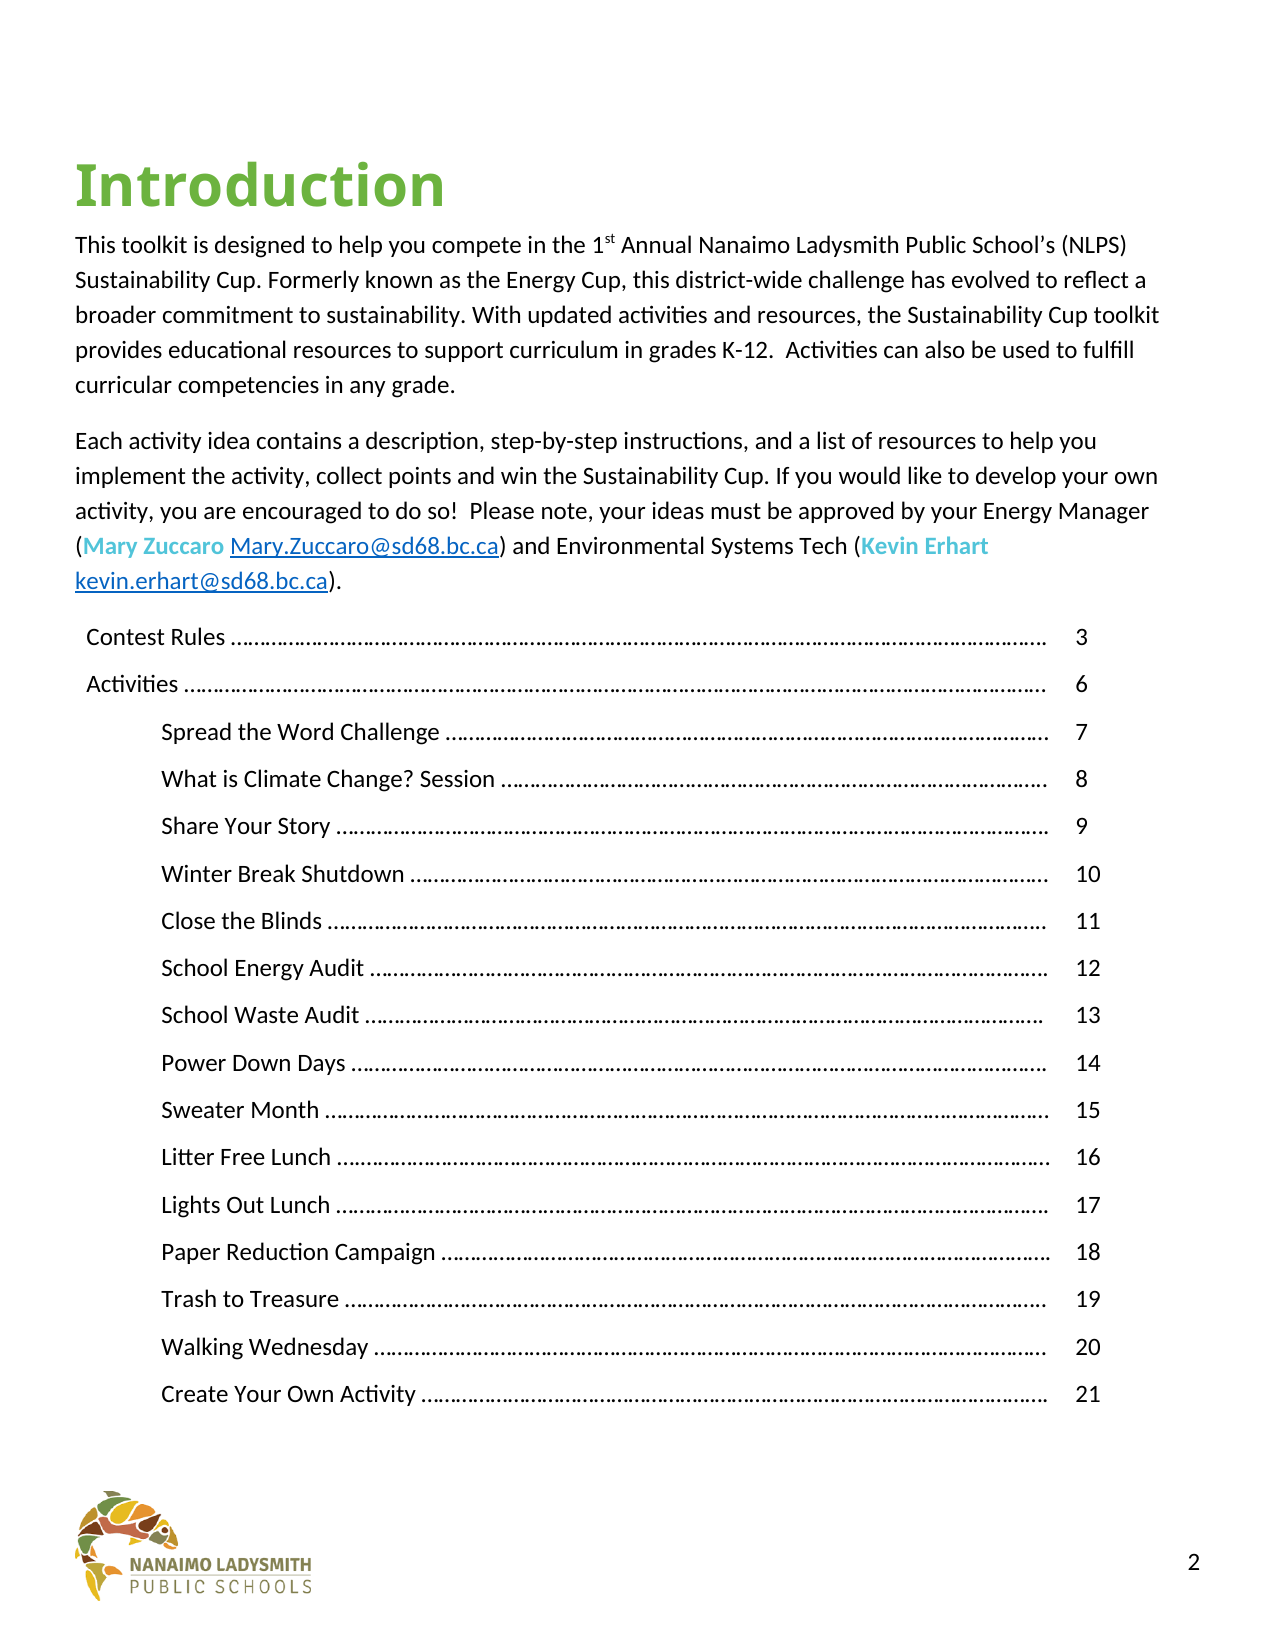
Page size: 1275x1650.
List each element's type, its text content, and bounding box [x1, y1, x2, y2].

table_cell Sweater Month ……………………………………………………………………………………………………………… [75, 1094, 1064, 1142]
table_header 3 [1064, 621, 1140, 669]
table_cell 7 [1064, 716, 1140, 763]
table_cell What is Climate Change? Session ………………………………………………………………………………….. [75, 763, 1064, 811]
table_cell 20 [1064, 1331, 1140, 1378]
subtitle Introduction [75, 144, 1200, 223]
table_cell School Waste Audit ………………………………………………………………………………………………………. [75, 1000, 1064, 1047]
table_cell Trash to Treasure ………………………………………………………………………………………………………….. [75, 1284, 1064, 1331]
text This toolkit is designed to help you compete in the 1st Annual Nanaimo Ladysmith Public School’s (NLPS) Sustainability Cup. Formerly known as the Energy Cup, this district-wide challenge has evolved to reflect a broader commitment to sustainability. With updated activities and resources, the Sustainability Cup toolkit provides educational resources to support curriculum in grades K-12. Activities can also be used to fulfill curricular competencies in any grade. [75, 230, 1200, 400]
table_cell 17 [1064, 1189, 1140, 1236]
text The Sustainability Cup Challenge runs from Monday, November 3, 2025 to Friday, March 13, 2026. [75, 1481, 1200, 1512]
table_cell Close the Blinds …………………………………………………………………………………………………………….. [75, 905, 1064, 952]
table_cell 10 [1064, 858, 1140, 905]
table_header Contest Rules ……………………………………………………………………………………………………………………………. [75, 621, 1064, 669]
table_cell 9 [1064, 811, 1140, 858]
table_cell 19 [1064, 1284, 1140, 1331]
table_cell Walking Wednesday ……………………………………………………………………………………………………… [75, 1331, 1064, 1378]
table_cell School Energy Audit ………………………………………………………………………………………………………. [75, 953, 1064, 1000]
table_cell 16 [1064, 1142, 1140, 1189]
table_cell 11 [1064, 905, 1140, 952]
table_cell Activities …………………………………………………………………………………………………………………………………… [75, 669, 1064, 716]
picture [75, 1512, 311, 1601]
table_cell 18 [1064, 1236, 1140, 1283]
table_cell Power Down Days …………………………………………………………………………………………………………. [75, 1047, 1064, 1094]
table_cell Share Your Story ……………………………………………………………………………………………………………. [75, 811, 1064, 858]
table_cell Spread the Word Challenge …………………………………………………………………………………………… [75, 716, 1064, 763]
table_cell 6 [1064, 669, 1140, 716]
table_cell Paper Reduction Campaign ……………………………………………………………………………………………. [75, 1236, 1064, 1283]
table_cell 13 [1064, 1000, 1140, 1047]
table_cell 8 [1064, 763, 1140, 811]
text Each activity idea contains a description, step-by-step instructions, and a list of resources to help you implement the activity, collect points and win the Sustainability Cup. If you would like to develop your own activity, you are encouraged to do so! Please note, your ideas must be approved by your Energy Manager (Mary Zuccaro Mary.Zuccaro@sd68.bc.ca) and Environmental Systems Tech (Kevin Erhart kevin.erhart@sd68.bc.ca). [75, 426, 1200, 596]
table_cell 12 [1064, 953, 1140, 1000]
table_cell Lights Out Lunch ……………………………………………………………………………………………………………. [75, 1189, 1064, 1236]
table_cell 21 [1064, 1378, 1140, 1425]
table_cell Litter Free Lunch ….………………………………………………………………………………………………………… [75, 1142, 1064, 1189]
table_cell Create Your Own Activity ………………………………………………………………………………………………. [75, 1378, 1064, 1425]
table_cell 14 [1064, 1047, 1140, 1094]
table_cell 15 [1064, 1094, 1140, 1142]
table_cell Winter Break Shutdown ………………………………………………………………………………………………… [75, 858, 1064, 905]
